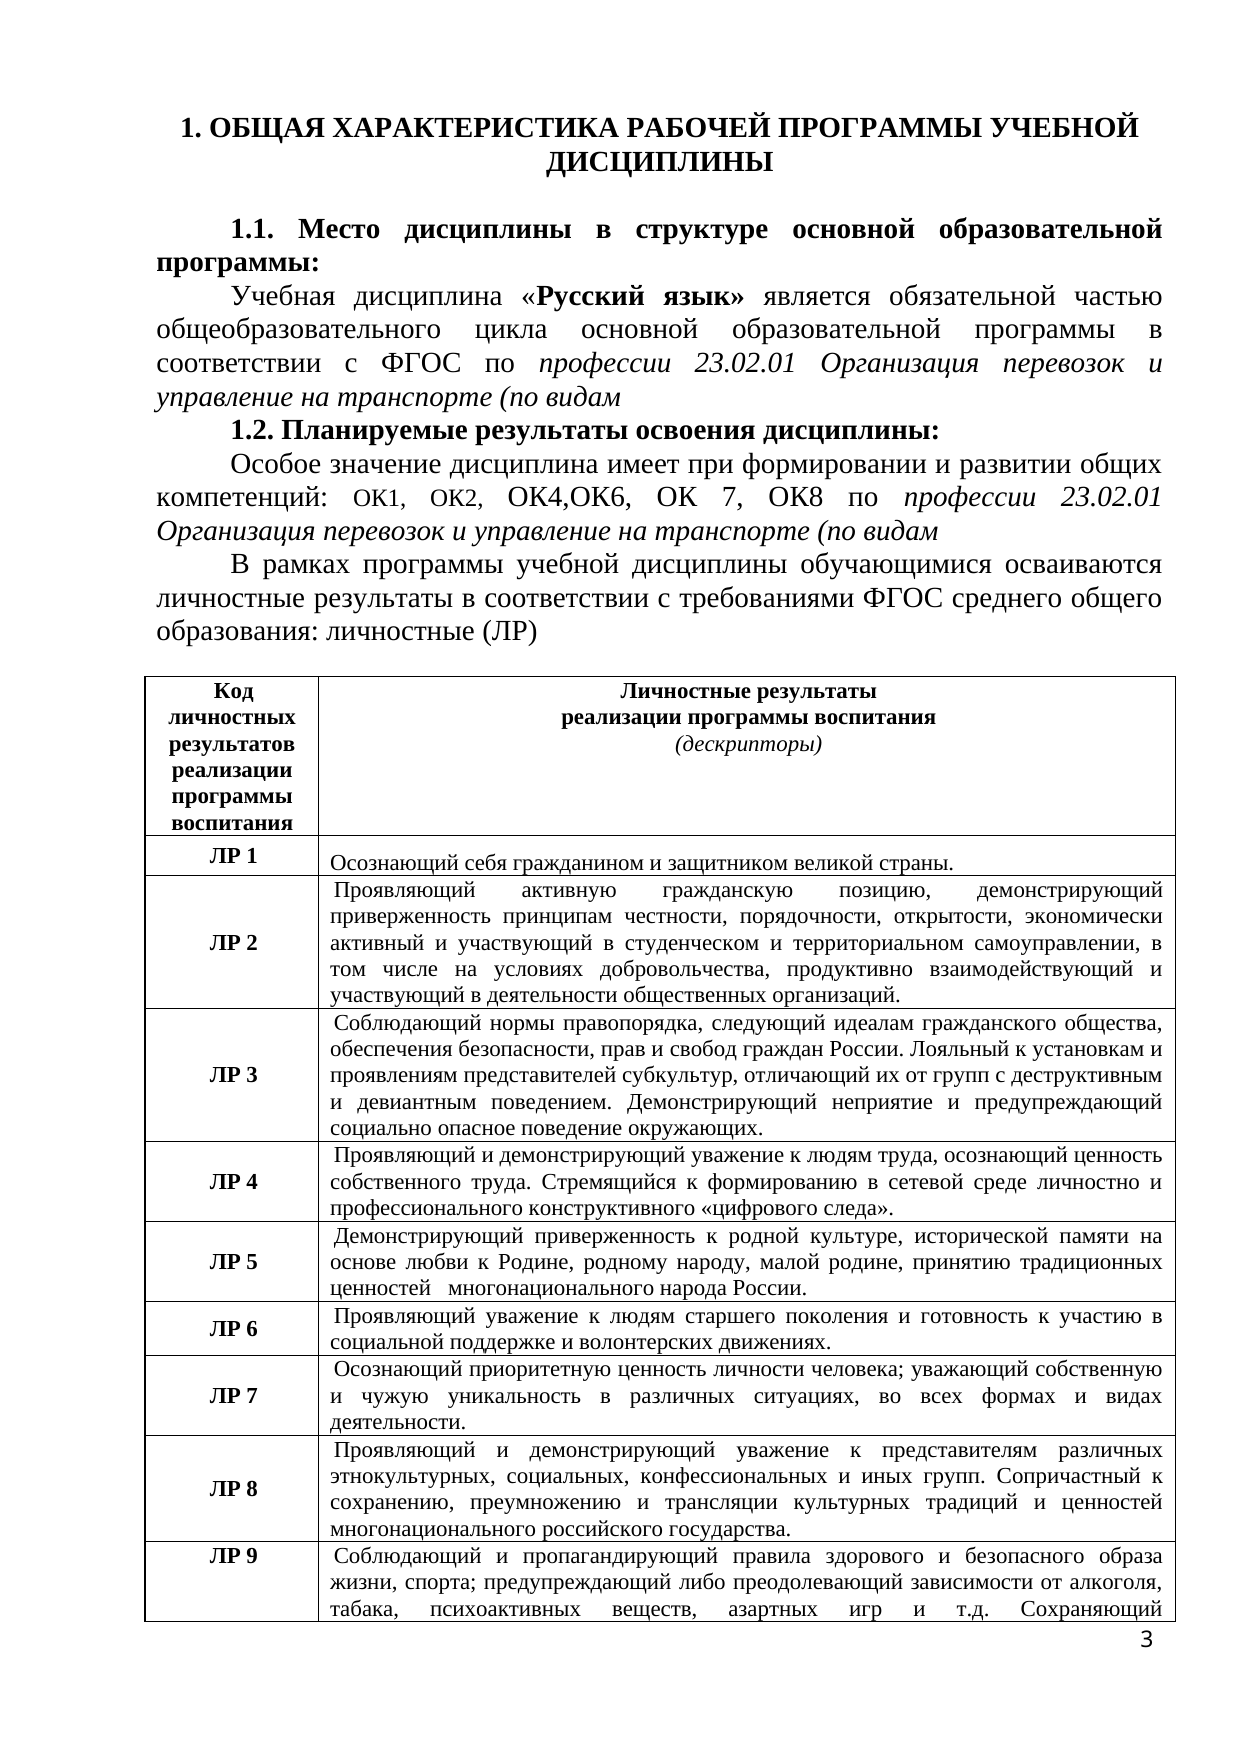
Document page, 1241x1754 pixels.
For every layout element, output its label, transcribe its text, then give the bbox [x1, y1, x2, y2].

table_cell ЛР 3 [146, 1009, 318, 1141]
table_cell ЛР 5 [146, 1222, 318, 1301]
table_cell Соблюдающий нормы правопорядка, следующий идеалам гражданского общества, обеспечения безопасности, прав и свобод граждан России. Лояльный к установкам и проявлениям представителей субкультур, отличающий их от групп с деструктивным и девиантным поведением. Демонстрирующий неприятие и предупреждающий социально опасное поведение окружающих. [319, 1009, 1175, 1141]
text 1. ОБЩАЯ ХАРАКТЕРИСТИКА РАБОЧЕЙ ПРОГРАММЫ УЧЕБНОЙ ДИСЦИПЛИНЫ [156, 110, 1163, 177]
table_cell ЛР 7 [146, 1356, 318, 1434]
table_header Код личностных результатов реализации программы воспитания [146, 677, 318, 835]
table_cell ЛР 2 [146, 876, 318, 1008]
table_cell Демонстрирующий приверженность к родной культуре, исторической памяти на основе любви к Родине, родному народу, малой родине, принятию традиционных ценностей многонационального народа России. [319, 1222, 1175, 1301]
text Учебная дисциплина «Русский язык» является обязательной частью общеобразовательного цикла основной образовательной программы в соответствии с ФГОС по профессии 23.02.01 Организация перевозок и управление на транспорте (по видам [156, 278, 1163, 412]
table_cell ЛР 9 [146, 1542, 318, 1621]
table_cell Проявляющий и демонстрирующий уважение к людям труда, осознающий ценность собственного труда. Стремящийся к формированию в сетевой среде личностно и профессионального конструктивного «цифрового следа». [319, 1142, 1175, 1221]
table_cell Проявляющий активную гражданскую позицию, демонстрирующий приверженность принципам честности, порядочности, открытости, экономически активный и участвующий в студенческом и территориальном самоуправлении, в том числе на условиях добровольчества, продуктивно взаимодействующий и участвующий в деятельности общественных организаций. [319, 876, 1175, 1008]
text 1.2. Планируемые результаты освоения дисциплины: [156, 412, 1163, 446]
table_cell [319, 1542, 1175, 1621]
text В рамках программы учебной дисциплины обучающимися осваиваются личностные результаты в соответствии с требованиями ФГОС среднего общего образования: личностные (ЛР) [156, 546, 1163, 647]
table_cell Проявляющий и демонстрирующий уважение к представителям различных этнокультурных, социальных, конфессиональных и иных групп. Сопричастный к сохранению, преумножению и трансляции культурных традиций и ценностей многонационального российского государства. [319, 1436, 1175, 1541]
table_cell ЛР 1 [146, 836, 318, 875]
table_cell ЛР 4 [146, 1142, 318, 1221]
table_cell Проявляющий уважение к людям старшего поколения и готовность к участию в социальной поддержке и волонтерских движениях. [319, 1302, 1175, 1354]
table_header Личностные результаты реализации программы воспитания (дескрипторы) [319, 677, 1175, 835]
table_cell Осознающий себя гражданином и защитником великой страны. [319, 836, 1175, 875]
text Особое значение дисциплина имеет при формировании и развитии общих компетенций: ОК1, ОК2, ОК4,ОК6, ОК 7, ОК8 по профессии 23.02.01 Организация перевозок и управление на транспорте (по видам [156, 446, 1163, 546]
table_cell Осознающий приоритетную ценность личности человека; уважающий собственную и чужую уникальность в различных ситуациях, во всех формах и видах деятельности. [319, 1356, 1175, 1434]
text 1.1. Место дисциплины в структуре основной образовательной программы: [156, 211, 1163, 278]
table_cell ЛР 8 [146, 1436, 318, 1541]
table_cell ЛР 6 [146, 1302, 318, 1354]
